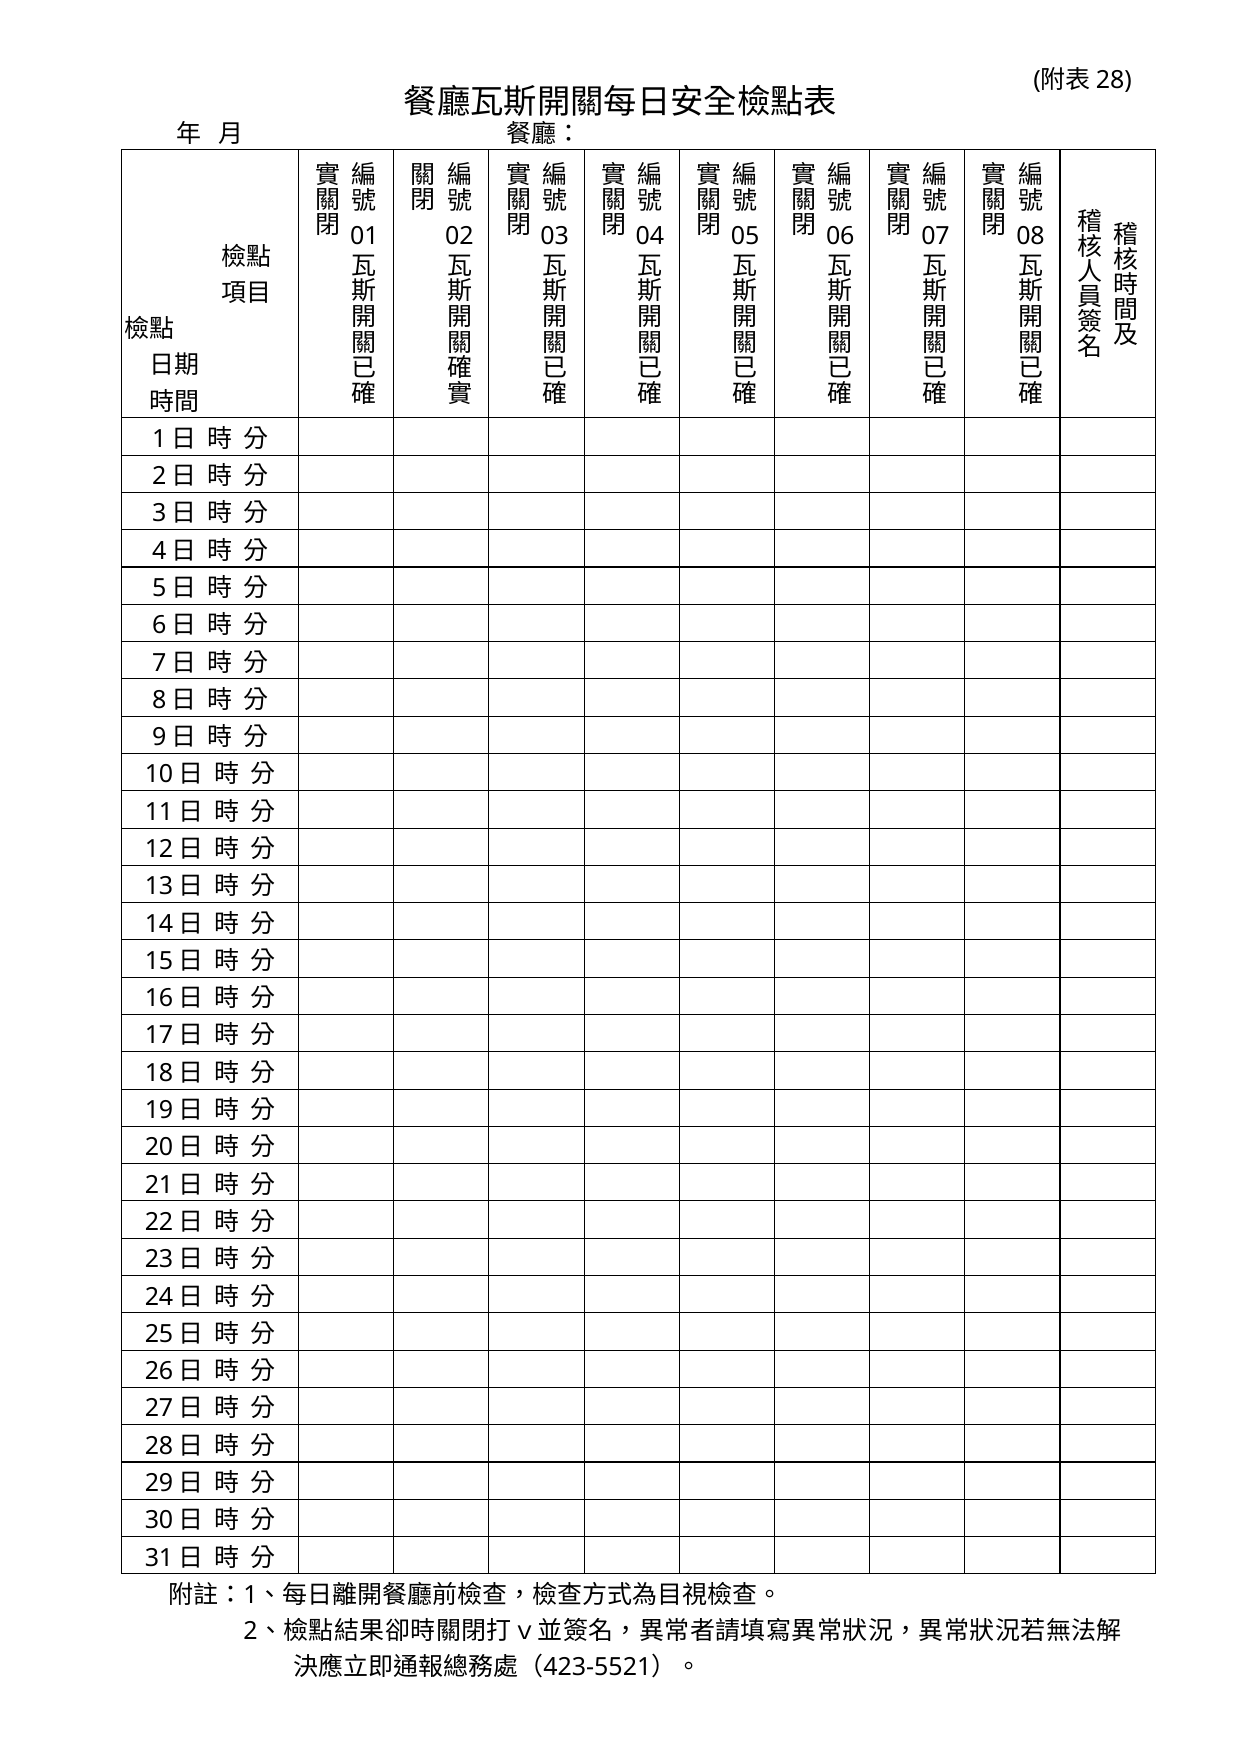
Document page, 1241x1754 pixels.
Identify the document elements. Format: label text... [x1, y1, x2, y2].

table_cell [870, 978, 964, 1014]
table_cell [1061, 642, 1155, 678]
text 年 月 餐廳： [118, 119, 1122, 149]
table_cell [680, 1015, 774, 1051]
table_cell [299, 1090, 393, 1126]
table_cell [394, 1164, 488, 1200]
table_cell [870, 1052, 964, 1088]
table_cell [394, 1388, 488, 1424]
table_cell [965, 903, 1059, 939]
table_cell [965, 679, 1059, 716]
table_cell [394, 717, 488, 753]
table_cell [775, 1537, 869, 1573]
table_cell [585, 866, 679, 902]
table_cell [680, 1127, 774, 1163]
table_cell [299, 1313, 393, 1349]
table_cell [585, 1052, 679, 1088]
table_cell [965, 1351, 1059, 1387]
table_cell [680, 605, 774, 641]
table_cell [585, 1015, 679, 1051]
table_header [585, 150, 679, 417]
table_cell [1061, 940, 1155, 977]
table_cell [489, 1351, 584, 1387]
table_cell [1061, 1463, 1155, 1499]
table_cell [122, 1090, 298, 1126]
text 2、檢點結果卻時關閉打ｖ並簽名，異常者請填寫異常狀況，異常狀況若無法解決應立即通報總務處（423-5521）。 [243, 1611, 1122, 1683]
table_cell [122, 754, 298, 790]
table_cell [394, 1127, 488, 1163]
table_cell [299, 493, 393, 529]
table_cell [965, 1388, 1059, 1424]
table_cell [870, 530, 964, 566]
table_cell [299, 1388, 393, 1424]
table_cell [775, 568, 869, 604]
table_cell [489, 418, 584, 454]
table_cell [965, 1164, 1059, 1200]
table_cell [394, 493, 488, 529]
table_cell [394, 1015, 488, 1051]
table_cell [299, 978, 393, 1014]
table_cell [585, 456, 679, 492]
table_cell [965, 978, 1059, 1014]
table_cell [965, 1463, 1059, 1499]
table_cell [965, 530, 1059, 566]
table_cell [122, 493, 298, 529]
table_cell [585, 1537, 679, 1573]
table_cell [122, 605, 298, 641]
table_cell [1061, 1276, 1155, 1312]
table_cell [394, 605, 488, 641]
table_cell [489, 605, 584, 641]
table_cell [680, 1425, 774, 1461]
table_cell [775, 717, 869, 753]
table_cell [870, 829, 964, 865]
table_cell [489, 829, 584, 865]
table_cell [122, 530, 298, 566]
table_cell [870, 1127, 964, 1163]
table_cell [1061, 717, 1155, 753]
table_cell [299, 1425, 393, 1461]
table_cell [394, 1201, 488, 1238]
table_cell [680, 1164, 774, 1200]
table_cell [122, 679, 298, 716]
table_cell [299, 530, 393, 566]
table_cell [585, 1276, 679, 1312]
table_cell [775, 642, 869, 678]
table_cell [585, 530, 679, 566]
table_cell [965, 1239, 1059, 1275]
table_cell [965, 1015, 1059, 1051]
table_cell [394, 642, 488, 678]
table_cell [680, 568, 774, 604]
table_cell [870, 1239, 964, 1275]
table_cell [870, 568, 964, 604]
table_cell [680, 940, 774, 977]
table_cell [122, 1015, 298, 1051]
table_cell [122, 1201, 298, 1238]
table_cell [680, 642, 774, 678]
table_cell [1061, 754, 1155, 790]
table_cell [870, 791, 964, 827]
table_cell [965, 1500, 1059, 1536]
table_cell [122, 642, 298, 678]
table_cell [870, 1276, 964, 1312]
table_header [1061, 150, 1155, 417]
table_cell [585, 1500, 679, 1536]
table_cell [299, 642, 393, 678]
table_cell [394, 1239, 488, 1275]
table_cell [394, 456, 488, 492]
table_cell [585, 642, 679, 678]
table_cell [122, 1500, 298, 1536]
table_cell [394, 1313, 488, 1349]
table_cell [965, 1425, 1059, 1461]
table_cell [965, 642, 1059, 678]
text 餐廳瓦斯開關每日安全檢點表 [118, 90, 1122, 119]
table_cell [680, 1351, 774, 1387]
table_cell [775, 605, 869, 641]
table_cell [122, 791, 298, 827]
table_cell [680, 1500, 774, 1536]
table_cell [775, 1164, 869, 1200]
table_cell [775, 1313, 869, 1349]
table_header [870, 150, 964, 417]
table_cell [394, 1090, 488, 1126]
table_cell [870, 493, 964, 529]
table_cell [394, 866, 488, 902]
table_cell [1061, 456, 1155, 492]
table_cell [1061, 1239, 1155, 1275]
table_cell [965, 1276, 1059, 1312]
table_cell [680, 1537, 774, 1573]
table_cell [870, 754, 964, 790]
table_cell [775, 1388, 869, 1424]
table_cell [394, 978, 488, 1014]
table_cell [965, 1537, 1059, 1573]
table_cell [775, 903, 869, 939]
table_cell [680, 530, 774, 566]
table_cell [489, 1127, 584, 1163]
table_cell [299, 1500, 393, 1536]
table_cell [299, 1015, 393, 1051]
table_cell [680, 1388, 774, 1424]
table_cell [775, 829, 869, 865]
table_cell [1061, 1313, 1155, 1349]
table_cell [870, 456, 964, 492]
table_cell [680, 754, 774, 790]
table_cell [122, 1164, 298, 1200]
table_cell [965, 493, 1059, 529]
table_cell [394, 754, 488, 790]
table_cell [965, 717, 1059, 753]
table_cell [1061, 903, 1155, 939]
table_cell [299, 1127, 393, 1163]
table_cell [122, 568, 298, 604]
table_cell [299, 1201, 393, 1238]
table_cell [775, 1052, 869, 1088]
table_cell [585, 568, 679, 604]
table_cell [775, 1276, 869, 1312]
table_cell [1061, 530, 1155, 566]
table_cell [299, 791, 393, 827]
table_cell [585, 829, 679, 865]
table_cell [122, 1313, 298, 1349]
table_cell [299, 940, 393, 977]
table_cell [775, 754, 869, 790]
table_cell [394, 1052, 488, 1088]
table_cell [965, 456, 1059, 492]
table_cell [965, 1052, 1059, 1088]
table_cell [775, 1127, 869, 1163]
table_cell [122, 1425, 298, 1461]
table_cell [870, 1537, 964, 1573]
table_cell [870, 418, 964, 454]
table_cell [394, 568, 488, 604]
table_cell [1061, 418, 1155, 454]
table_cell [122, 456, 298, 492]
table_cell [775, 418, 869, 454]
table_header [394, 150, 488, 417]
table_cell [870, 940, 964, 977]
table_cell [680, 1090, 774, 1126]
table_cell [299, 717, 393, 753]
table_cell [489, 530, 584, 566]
text 附註：1、每日離開餐廳前檢查，檢查方式為目視檢查。 [118, 1574, 1122, 1611]
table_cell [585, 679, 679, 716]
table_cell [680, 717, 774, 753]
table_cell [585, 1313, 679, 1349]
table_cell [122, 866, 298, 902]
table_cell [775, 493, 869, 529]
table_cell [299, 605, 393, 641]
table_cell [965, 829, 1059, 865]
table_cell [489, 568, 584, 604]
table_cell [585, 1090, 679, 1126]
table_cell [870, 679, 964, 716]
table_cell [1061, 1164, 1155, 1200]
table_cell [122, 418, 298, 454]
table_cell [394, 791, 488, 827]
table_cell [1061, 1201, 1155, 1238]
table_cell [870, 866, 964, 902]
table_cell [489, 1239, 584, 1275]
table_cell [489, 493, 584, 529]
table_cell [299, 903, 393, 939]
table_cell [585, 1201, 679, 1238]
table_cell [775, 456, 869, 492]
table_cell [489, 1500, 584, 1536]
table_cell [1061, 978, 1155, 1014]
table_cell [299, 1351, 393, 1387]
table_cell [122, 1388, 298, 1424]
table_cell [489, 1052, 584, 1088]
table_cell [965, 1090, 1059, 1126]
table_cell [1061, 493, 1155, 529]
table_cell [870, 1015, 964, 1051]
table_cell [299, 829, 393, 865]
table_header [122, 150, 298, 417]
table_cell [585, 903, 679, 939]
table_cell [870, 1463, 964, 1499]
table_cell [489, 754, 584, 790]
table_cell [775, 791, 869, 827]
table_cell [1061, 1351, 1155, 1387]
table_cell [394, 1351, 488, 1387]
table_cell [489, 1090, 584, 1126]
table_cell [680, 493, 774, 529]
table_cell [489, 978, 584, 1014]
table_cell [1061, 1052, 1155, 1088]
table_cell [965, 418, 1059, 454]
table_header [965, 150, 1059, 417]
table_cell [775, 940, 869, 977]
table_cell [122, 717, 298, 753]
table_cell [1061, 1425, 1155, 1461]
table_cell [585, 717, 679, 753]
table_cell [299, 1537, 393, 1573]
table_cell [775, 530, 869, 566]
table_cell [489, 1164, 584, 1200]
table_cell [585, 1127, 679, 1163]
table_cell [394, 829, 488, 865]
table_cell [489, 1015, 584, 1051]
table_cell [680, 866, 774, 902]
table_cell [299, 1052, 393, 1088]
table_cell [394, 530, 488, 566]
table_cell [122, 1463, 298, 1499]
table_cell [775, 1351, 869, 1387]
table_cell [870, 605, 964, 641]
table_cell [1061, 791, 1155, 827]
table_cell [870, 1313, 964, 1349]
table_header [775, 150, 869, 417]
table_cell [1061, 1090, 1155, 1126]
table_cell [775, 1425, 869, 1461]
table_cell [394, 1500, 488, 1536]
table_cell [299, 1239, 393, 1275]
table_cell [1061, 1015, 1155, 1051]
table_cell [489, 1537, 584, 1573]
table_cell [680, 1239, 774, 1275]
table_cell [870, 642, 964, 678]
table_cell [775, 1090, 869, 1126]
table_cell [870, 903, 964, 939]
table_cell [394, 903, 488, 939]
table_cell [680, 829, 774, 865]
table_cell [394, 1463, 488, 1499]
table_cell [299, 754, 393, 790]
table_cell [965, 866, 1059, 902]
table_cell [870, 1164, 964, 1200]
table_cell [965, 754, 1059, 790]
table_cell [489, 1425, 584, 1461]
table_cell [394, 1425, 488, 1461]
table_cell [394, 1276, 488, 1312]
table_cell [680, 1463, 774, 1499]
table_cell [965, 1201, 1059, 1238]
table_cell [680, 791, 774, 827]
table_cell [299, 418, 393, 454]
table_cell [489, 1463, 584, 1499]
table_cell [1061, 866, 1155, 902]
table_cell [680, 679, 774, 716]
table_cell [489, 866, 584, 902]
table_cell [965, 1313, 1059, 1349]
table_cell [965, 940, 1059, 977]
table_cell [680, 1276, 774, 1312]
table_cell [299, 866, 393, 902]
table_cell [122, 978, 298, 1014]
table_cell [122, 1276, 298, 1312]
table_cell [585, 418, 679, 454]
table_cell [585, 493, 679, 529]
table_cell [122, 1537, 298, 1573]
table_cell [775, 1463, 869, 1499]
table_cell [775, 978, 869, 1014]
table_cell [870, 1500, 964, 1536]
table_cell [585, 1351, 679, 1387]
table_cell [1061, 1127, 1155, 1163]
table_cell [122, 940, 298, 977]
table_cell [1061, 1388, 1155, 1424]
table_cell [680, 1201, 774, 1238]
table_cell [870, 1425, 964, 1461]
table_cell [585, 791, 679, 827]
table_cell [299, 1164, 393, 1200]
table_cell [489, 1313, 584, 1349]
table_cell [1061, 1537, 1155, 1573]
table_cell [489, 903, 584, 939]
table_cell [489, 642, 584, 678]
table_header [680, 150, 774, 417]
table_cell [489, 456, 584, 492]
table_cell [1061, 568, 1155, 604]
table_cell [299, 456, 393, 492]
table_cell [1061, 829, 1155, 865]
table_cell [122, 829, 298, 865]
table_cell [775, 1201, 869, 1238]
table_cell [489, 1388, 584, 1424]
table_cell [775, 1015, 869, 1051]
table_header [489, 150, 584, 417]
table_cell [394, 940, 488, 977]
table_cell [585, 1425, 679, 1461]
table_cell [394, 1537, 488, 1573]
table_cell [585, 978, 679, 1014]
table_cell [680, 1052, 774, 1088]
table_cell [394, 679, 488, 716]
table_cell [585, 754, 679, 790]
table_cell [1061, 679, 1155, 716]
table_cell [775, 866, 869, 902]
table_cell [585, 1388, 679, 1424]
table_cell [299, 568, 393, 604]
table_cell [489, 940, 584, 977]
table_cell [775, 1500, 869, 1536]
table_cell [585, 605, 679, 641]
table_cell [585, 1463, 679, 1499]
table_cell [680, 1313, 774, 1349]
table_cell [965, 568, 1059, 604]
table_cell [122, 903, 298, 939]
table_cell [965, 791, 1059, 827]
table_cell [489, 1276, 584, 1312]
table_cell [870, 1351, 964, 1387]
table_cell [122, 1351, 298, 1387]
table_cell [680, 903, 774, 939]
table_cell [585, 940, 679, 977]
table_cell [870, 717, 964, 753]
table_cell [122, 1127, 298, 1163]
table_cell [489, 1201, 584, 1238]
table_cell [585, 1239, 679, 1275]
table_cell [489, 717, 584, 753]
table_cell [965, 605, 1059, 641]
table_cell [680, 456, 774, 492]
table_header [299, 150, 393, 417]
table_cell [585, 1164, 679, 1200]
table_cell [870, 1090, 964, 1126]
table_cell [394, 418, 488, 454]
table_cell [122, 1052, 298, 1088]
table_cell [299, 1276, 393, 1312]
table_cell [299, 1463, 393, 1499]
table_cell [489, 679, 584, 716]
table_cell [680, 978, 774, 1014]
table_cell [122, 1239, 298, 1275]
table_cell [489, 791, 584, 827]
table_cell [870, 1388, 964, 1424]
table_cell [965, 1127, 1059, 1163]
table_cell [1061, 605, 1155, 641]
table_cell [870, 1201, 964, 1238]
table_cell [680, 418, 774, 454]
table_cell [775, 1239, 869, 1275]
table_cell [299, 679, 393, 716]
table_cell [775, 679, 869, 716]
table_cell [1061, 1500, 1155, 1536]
